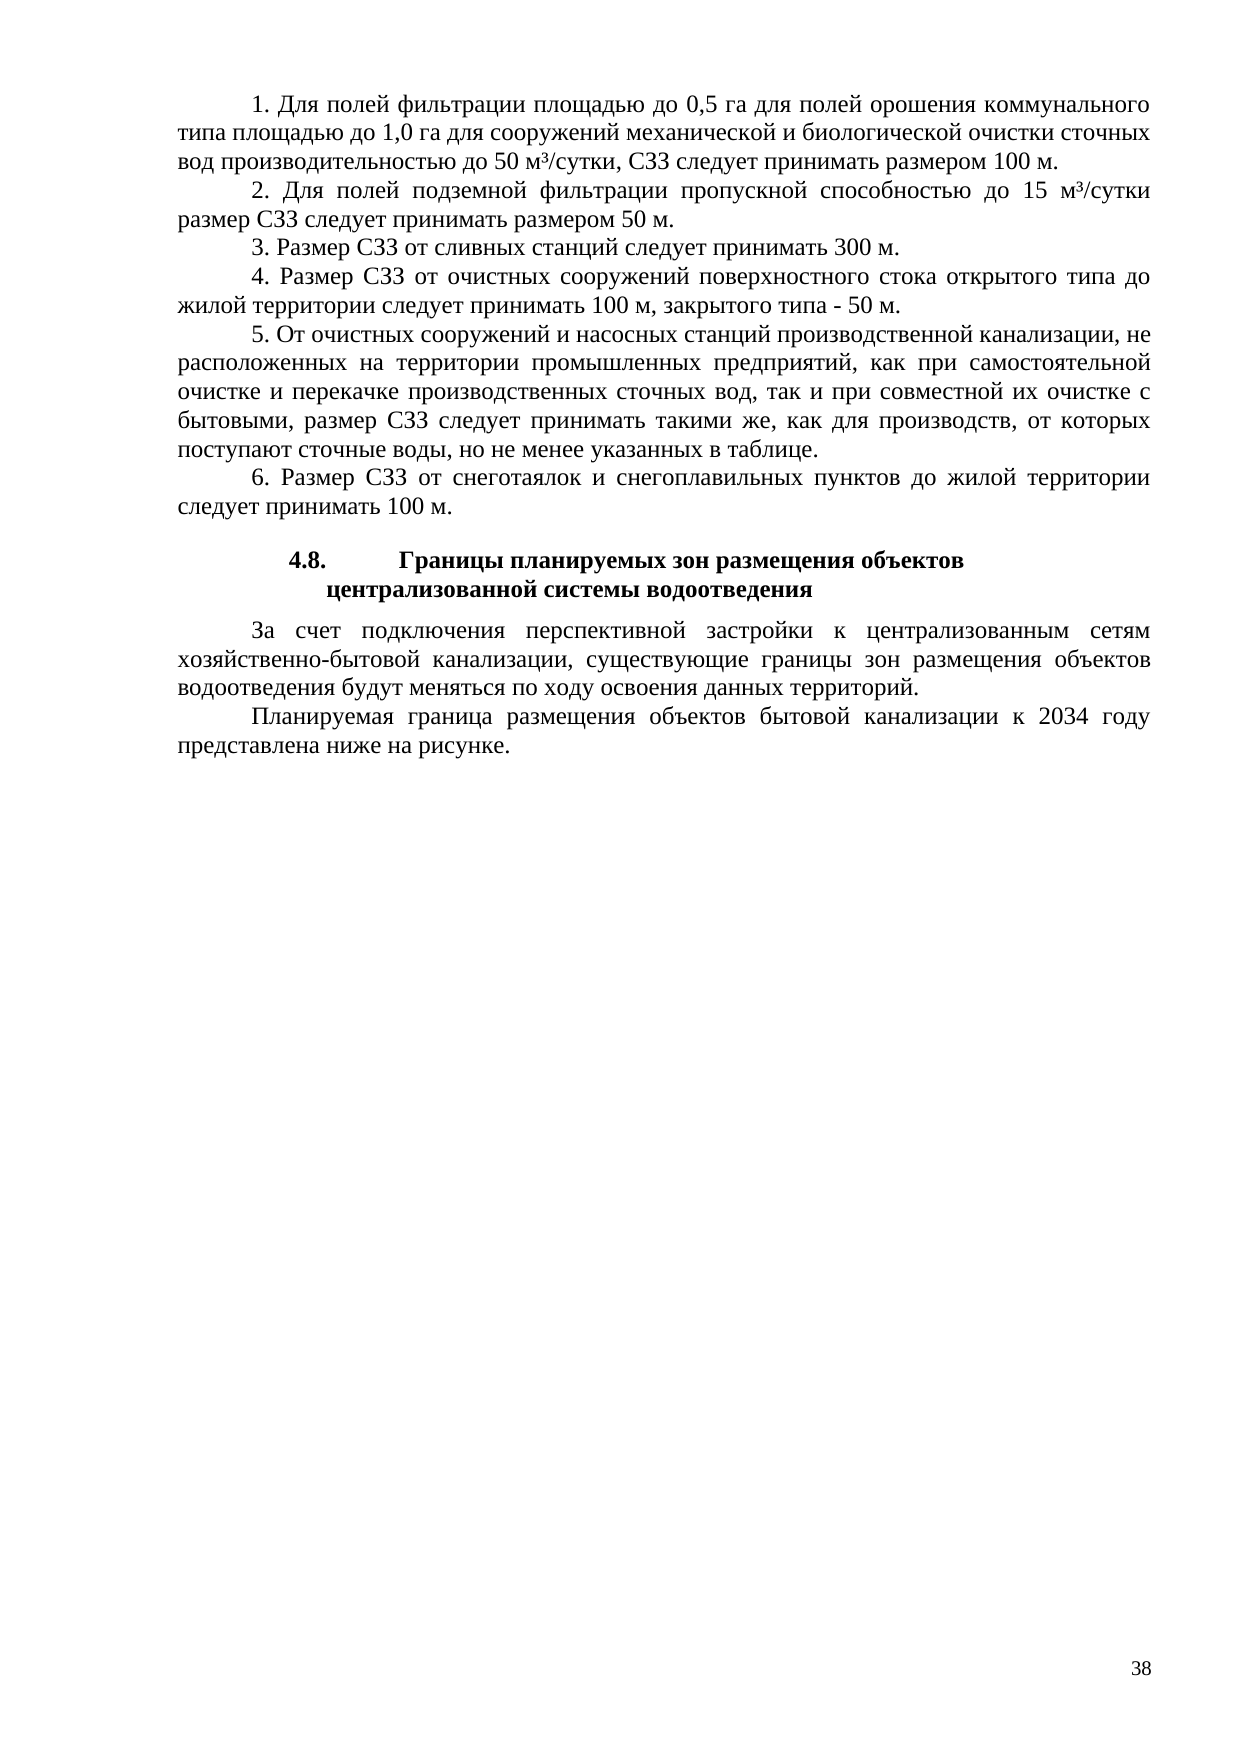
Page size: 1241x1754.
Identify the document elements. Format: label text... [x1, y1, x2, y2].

text 6. Размер СЗЗ от снеготаялок и снегоплавильных пунктов до жилой территории следует принимать 100 м. [177, 462, 1152, 520]
text За счет подключения перспективной застройки к централизованным сетям хозяйственно-бытовой канализации, существующие границы зон размещения объектов водоотведения будут меняться по ходу освоения данных территорий. [177, 615, 1152, 701]
text 3. Размер СЗЗ от сливных станций следует принимать 300 м. [177, 232, 1152, 261]
subtitle Границы планируемых зон размещения объектов централизованной системы водоотведения [288, 545, 1152, 602]
text 5. От очистных сооружений и насосных станций производственной канализации, не расположенных на территории промышленных предприятий, как при самостоятельной очистке и перекачке производственных сточных вод, так и при совместной их очистке с бытовыми, размер СЗЗ следует принимать такими же, как для производств, от которых поступают сточные воды, но не менее указанных в таблице. [177, 319, 1152, 462]
text Планируемая граница размещения объектов бытовой канализации к 2034 году представлена ниже на рисунке. [177, 701, 1152, 759]
text 2. Для полей подземной фильтрации пропускной способностью до 15 м³/сутки размер СЗЗ следует принимать размером 50 м. [177, 175, 1152, 232]
text 4. Размер СЗЗ от очистных сооружений поверхностного стока открытого типа до жилой территории следует принимать 100 м, закрытого типа - 50 м. [177, 261, 1152, 319]
text 1. Для полей фильтрации площадью до 0,5 га для полей орошения коммунального типа площадью до 1,0 га для сооружений механической и биологической очистки сточных вод производительностью до 50 м³/сутки, СЗЗ следует принимать размером 100 м. [177, 89, 1152, 175]
